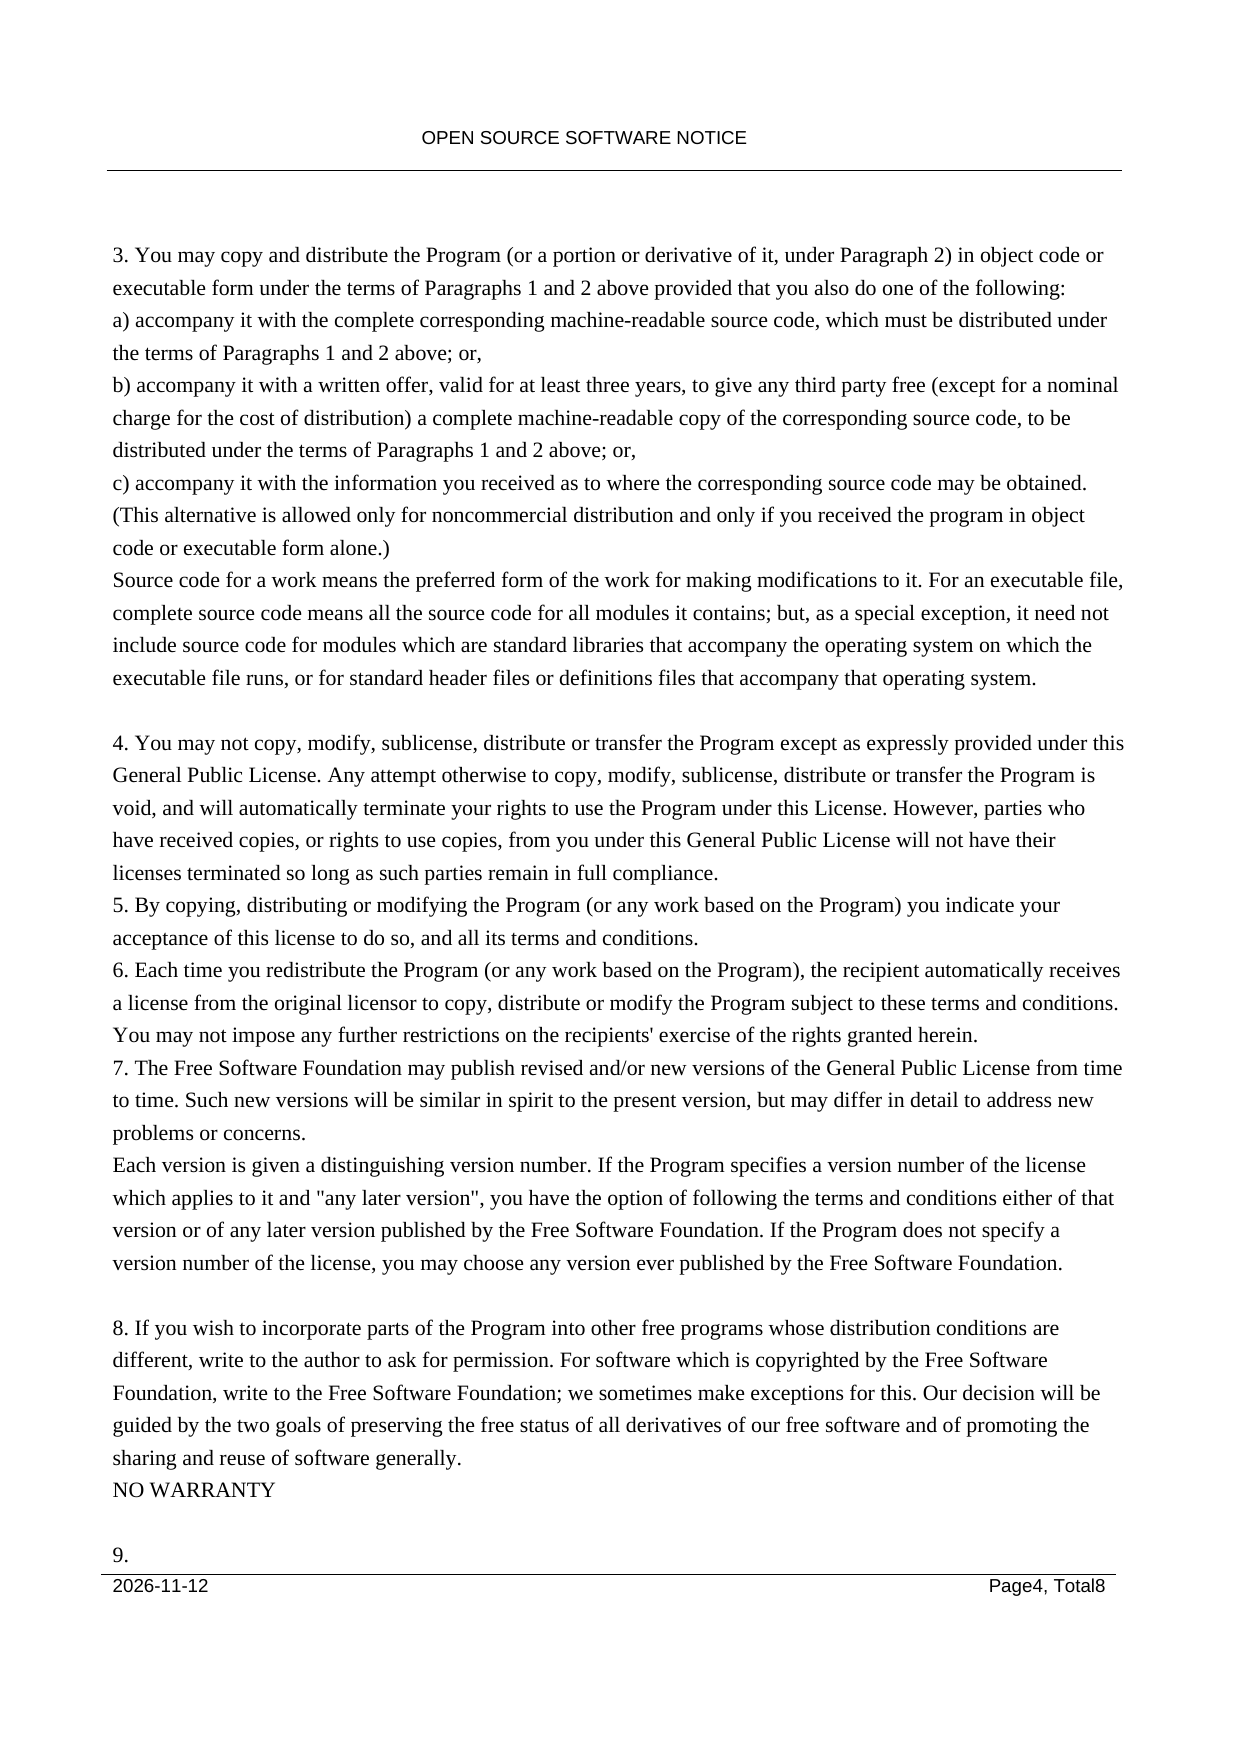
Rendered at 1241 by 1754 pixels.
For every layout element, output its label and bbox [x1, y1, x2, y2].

text [112, 206, 1128, 1571]
